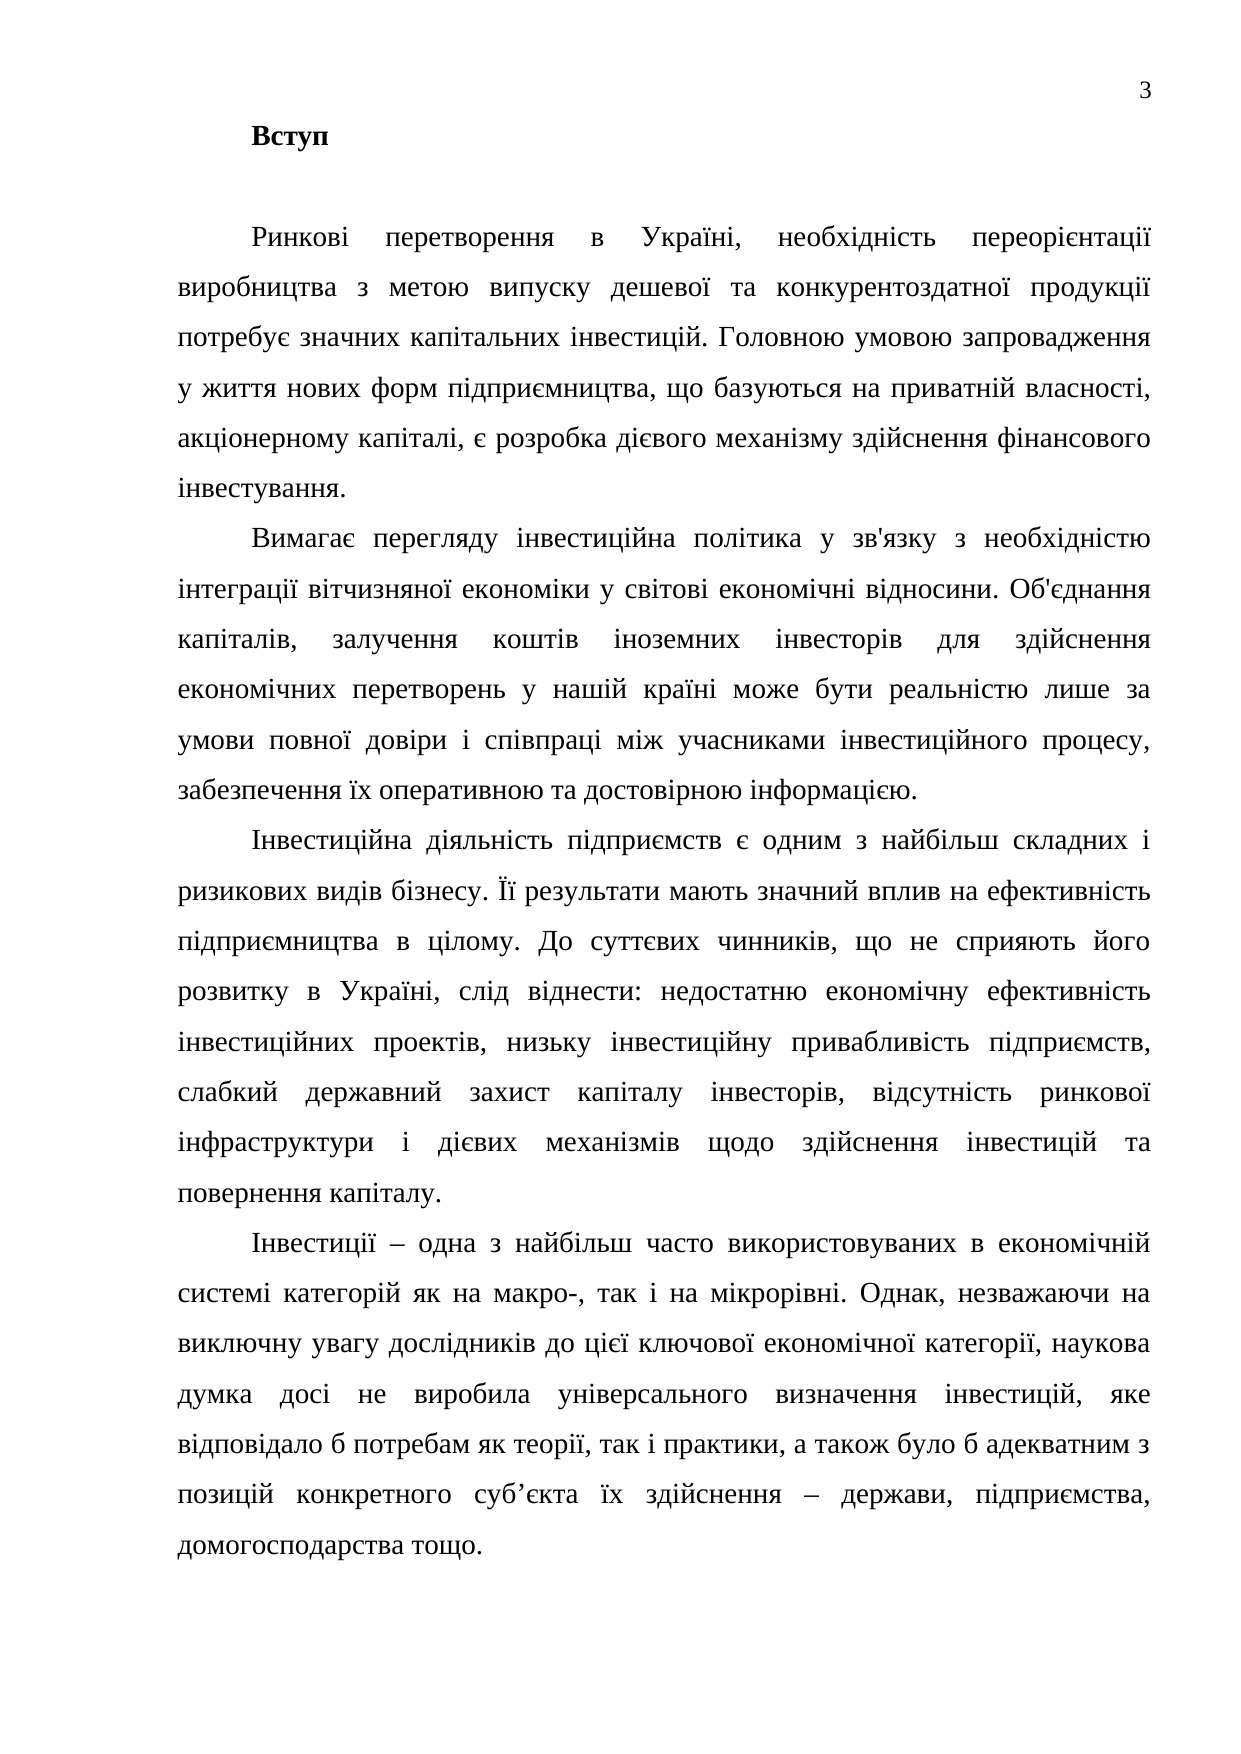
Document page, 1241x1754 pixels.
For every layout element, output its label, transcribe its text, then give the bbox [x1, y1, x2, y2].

text Інвестиційна діяльність підприємств є одним з найбільш складних і ризикових видів бізнесу. Її результати мають значний вплив на ефективність підприємництва в цілому. До суттєвих чинників, що не сприяють його розвитку в Україні, слід віднести: недостатню економічну ефективність інвестиційних проектів, низьку інвестиційну привабливість підприємств, слабкий державний захист капіталу інвесторів, відсутність ринкової інфраструктури і дієвих механізмів щодо здійснення інвестицій та повернення капіталу. [177, 822, 1152, 1208]
text Ринкові перетворення в Україні, необхідність переорієнтації виробництва з метою випуску дешевої та конкурентоздатної продукції потребує значних капітальних інвестицій. Головною умовою запровадження у життя нових форм підприємництва, що базуються на приватній власності, акціонерному капіталі, є розробка дієвого механізму здійснення фінансового інвестування. [177, 219, 1152, 504]
text Інвестиції – одна з найбільш часто використовуваних в економічній системі категорій як на макро-, так і на мікрорівні. Однак, незважаючи на виключну увагу дослідників до цієї ключової економічної категорії, наукова думка досі не виробила універсального визначення інвестицій, яке відповідало б потребам як теорії, так і практики, а також було б адекватним з позицій конкретного суб’єкта їх здійснення – держави, підприємства, домогосподарства тощо. [177, 1225, 1152, 1560]
subtitle Вступ [177, 118, 1152, 152]
text Вимагає перегляду інвестиційна політика у зв'язку з необхідністю інтеграції вітчизняної економіки у світові економічні відносини. Об'єднання капіталів, залучення коштів іноземних інвесторів для здійснення економічних перетворень у нашій країні може бути реальністю лише за умови повної довіри і співпраці між учасниками інвестиційного процесу, забезпечення їх оперативною та достовірною інформацією. [177, 521, 1152, 806]
